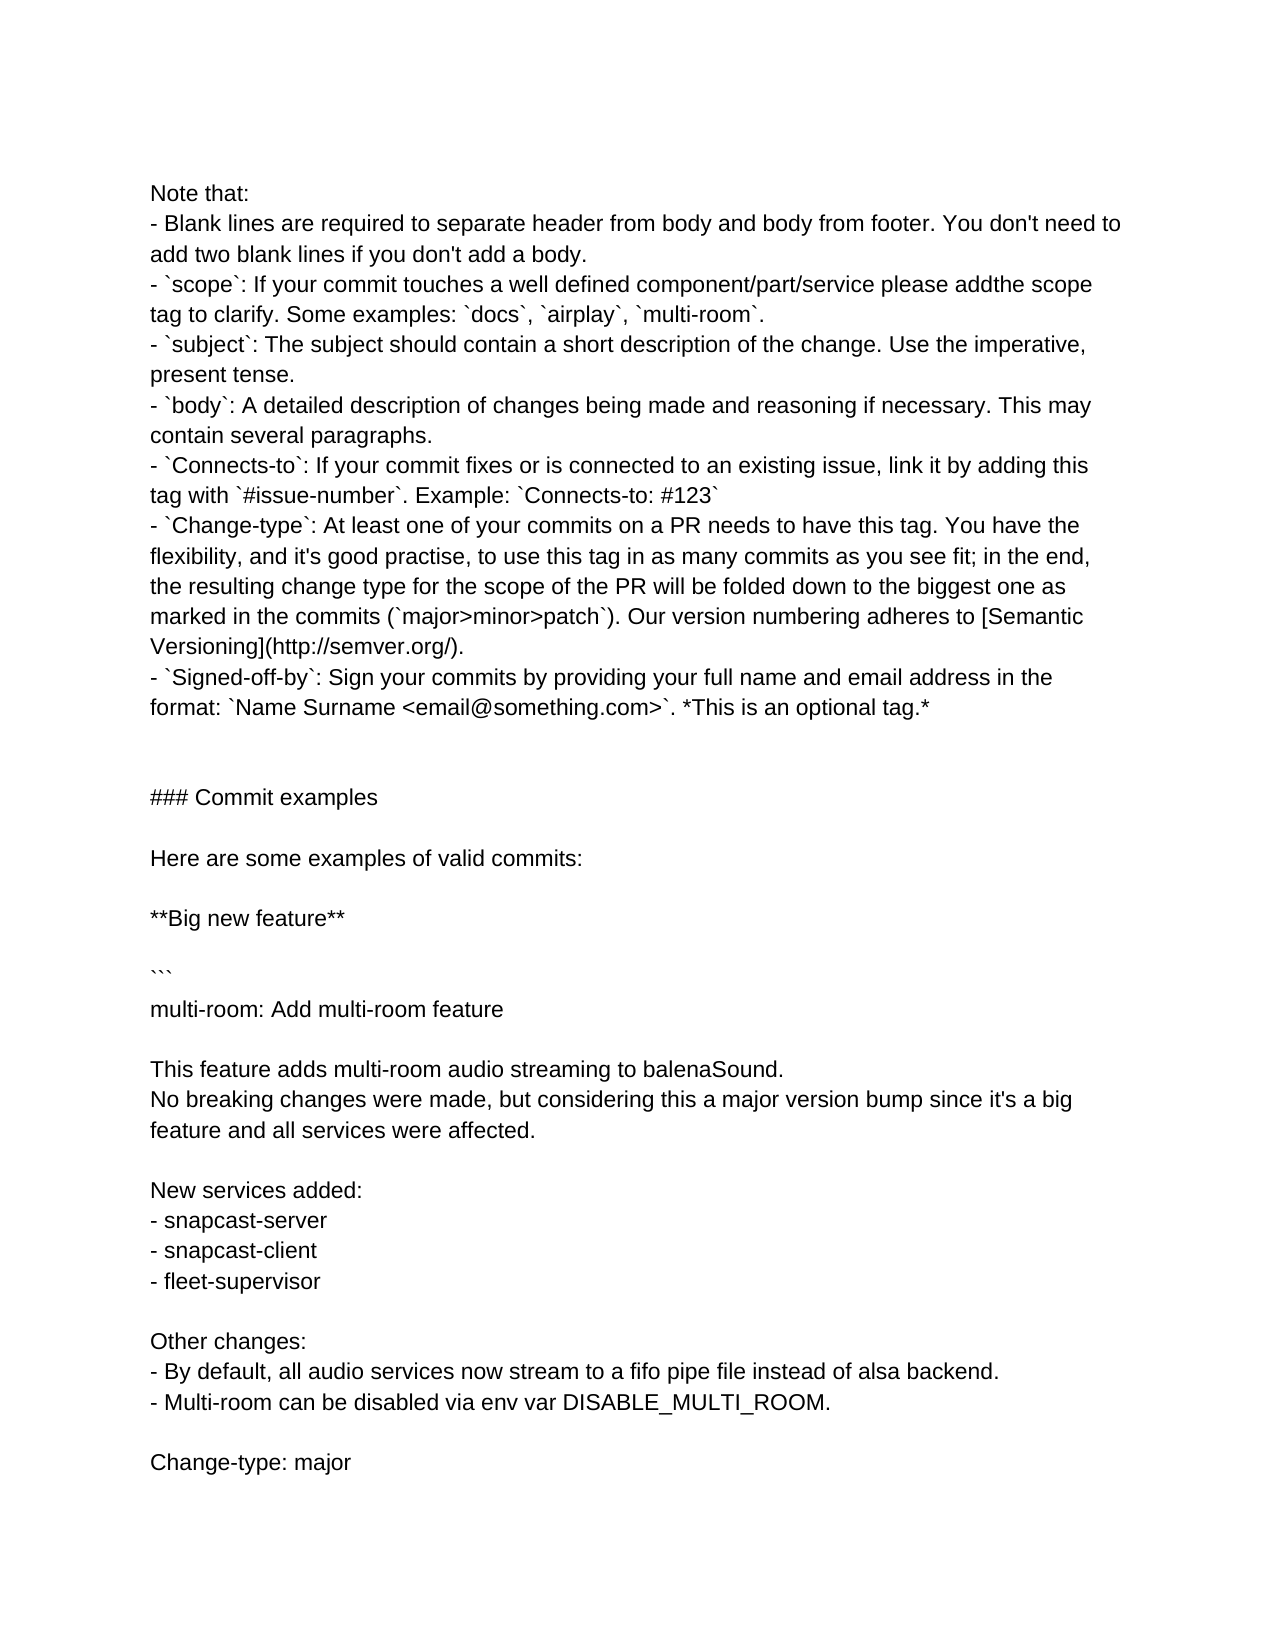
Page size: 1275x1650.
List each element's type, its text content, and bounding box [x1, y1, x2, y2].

text Here are some examples of valid commits: [150, 845, 1125, 871]
text Change-type: major [150, 1449, 1125, 1475]
text - snapcast-server [150, 1207, 1125, 1234]
text - `Change-type`: At least one of your commits on a PR needs to have this tag. You have the flexibility, and it's good practise, to use this tag in as many commits as you see fit; in the end, the resulting change type for the scope of the PR will be folded down to the biggest one as marked in the commits (`major>minor>patch`). Our version numbering adheres to [Semantic Versioning](http://semver.org/). [150, 512, 1125, 660]
text - `Connects-to`: If your commit fixes or is connected to an existing issue, link it by adding this tag with `#issue-number`. Example: `Connects-to: #123` [150, 452, 1125, 509]
text ### Commit examples [150, 784, 1125, 811]
text New services added: [150, 1177, 1125, 1203]
text Note that: [150, 180, 1125, 207]
text Other changes: [150, 1328, 1125, 1354]
text - fleet-supervisor [150, 1268, 1125, 1294]
text - `body`: A detailed description of changes being made and reasoning if necessary. This may contain several paragraphs. [150, 392, 1125, 448]
text This feature adds multi-room audio streaming to balenaSound. [150, 1056, 1125, 1083]
text - `subject`: The subject should contain a short description of the change. Use the imperative, present tense. [150, 331, 1125, 388]
text - `Signed-off-by`: Sign your commits by providing your full name and email address in the format: `Name Surname <email@something.com>`. *This is an optional tag.* [150, 663, 1125, 720]
text - By default, all audio services now stream to a fifo pipe file instead of alsa backend. [150, 1358, 1125, 1385]
text multi-room: Add multi-room feature [150, 996, 1125, 1022]
text **Big new feature** [150, 905, 1125, 932]
text ``` [150, 966, 1125, 992]
text - `scope`: If your commit touches a well defined component/part/service please addthe scope tag to clarify. Some examples: `docs`, `airplay`, `multi-room`. [150, 271, 1125, 327]
text - Blank lines are required to separate header from body and body from footer. You don't need to add two blank lines if you don't add a body. [150, 210, 1125, 267]
text No breaking changes were made, but considering this a major version bump since it's a big feature and all services were affected. [150, 1086, 1125, 1143]
text - snapcast-client [150, 1237, 1125, 1264]
text - Multi-room can be disabled via env var DISABLE_MULTI_ROOM. [150, 1388, 1125, 1415]
